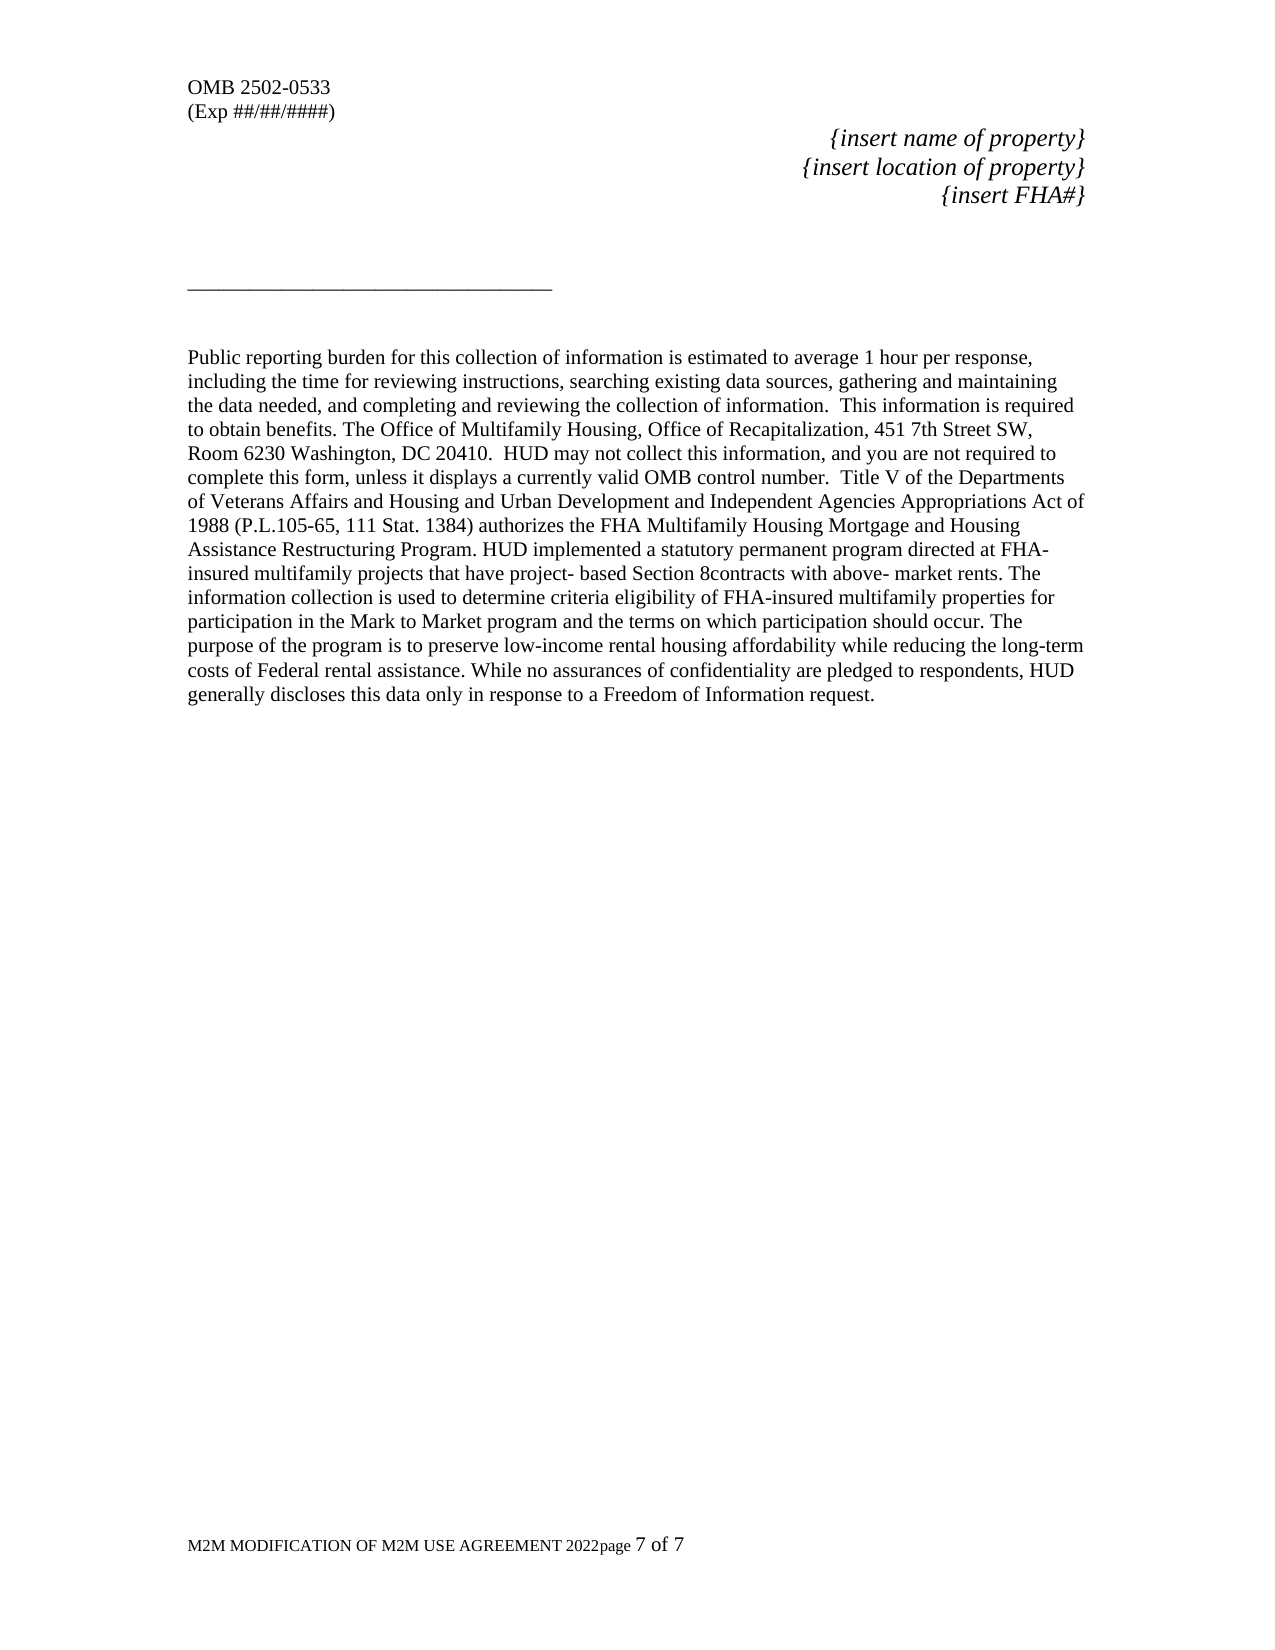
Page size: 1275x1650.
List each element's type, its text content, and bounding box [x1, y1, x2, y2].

text ___________________________________ [187, 269, 1087, 293]
text Public reporting burden for this collection of information is estimated to average 1 hour per response, including the time for reviewing instructions, searching existing data sources, gathering and maintaining the data needed, and completing and reviewing the collection of information. This information is required to obtain benefits. The Office of Multifamily Housing, Office of Recapitalization, 451 7th Street SW, Room 6230 Washington, DC 20410. HUD may not collect this information, and you are not required to complete this form, unless it displays a currently valid OMB control number. Title V of the Departments of Veterans Affairs and Housing and Urban Development and Independent Agencies Appropriations Act of 1988 (P.L.105-65, 111 Stat. 1384) authorizes the FHA Multifamily Housing Mortgage and Housing Assistance Restructuring Program. HUD implemented a statutory permanent program directed at FHA-insured multifamily projects that have project- based Section 8contracts with above- market rents. The information collection is used to determine criteria eligibility of FHA-insured multifamily properties for participation in the Mark to Market program and the terms on which participation should occur. The purpose of the program is to preserve low-income rental housing affordability while reducing the long-term costs of Federal rental assistance. While no assurances of confidentiality are pledged to respondents, HUD generally discloses this data only in response to a Freedom of Information request. [187, 345, 1087, 706]
